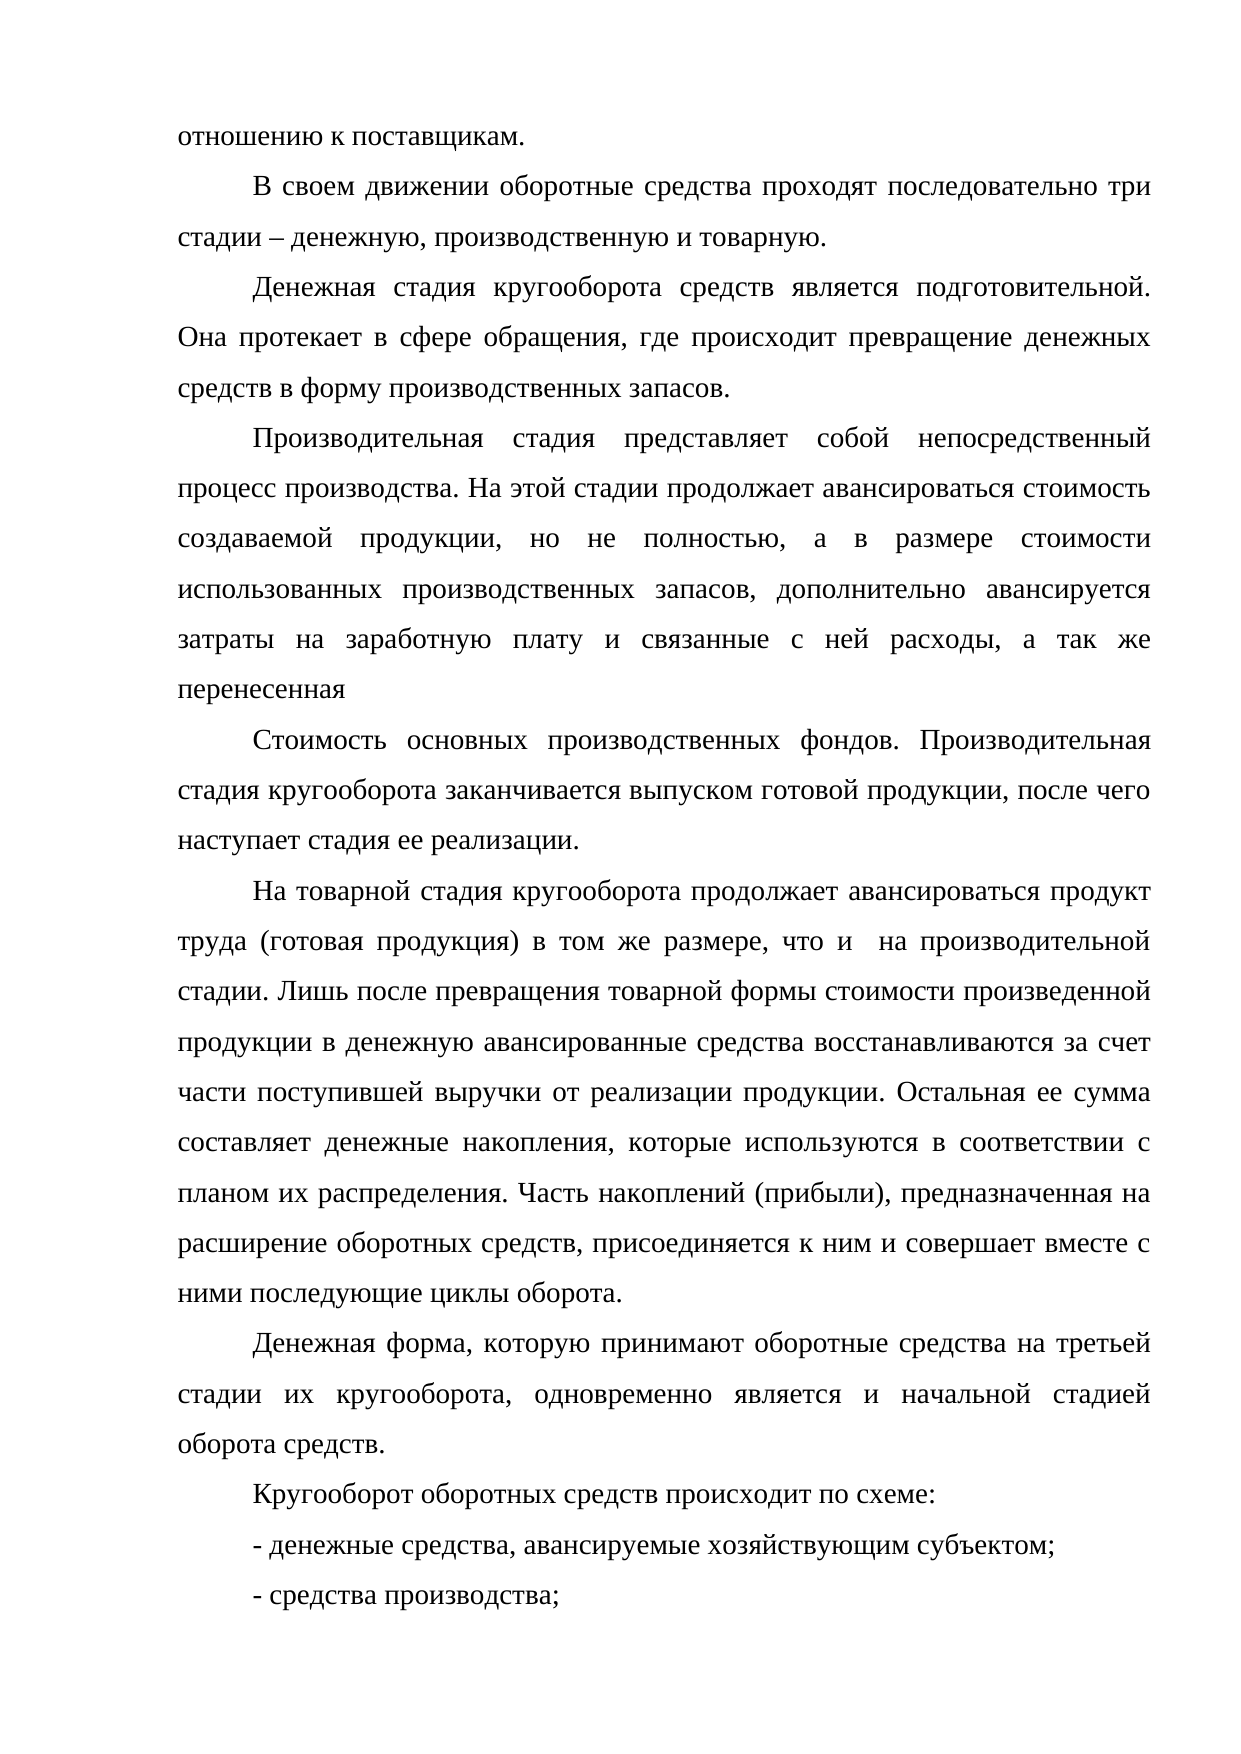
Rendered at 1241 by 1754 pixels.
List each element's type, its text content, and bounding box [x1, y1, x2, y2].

text Производительная стадия представляет собой непосредственный процесс производства. На этой стадии продолжает авансироваться стоимость создаваемой продукции, но не полностью, а в размере стоимости использованных производственных запасов, дополнительно авансируется затраты на заработную плату и связанные с ней расходы, а так же перенесенная [177, 420, 1152, 705]
text На товарной стадия кругооборота продолжает авансироваться продукт труда (готовая продукция) в том же размере, что и на производительной стадии. Лишь после превращения товарной формы стоимости произведенной продукции в денежную авансированные средства восстанавливаются за счет части поступившей выручки от реализации продукции. Остальная ее сумма составляет денежные накопления, которые используются в соответствии с планом их распределения. Часть накоплений (прибыли), предназначенная на расширение оборотных средств, присоединяется к ним и совершает вместе с ними последующие циклы оборота. [177, 873, 1152, 1309]
text Денежная форма, которую принимают оборотные средства на третьей стадии их кругооборота, одновременно является и начальной стадией оборота средств. [177, 1326, 1152, 1460]
text - средства производства; [177, 1577, 1152, 1611]
text - денежные средства, авансируемые хозяйствующим субъектом; [177, 1527, 1152, 1560]
text Денежная стадия кругооборота средств является подготовительной. Она протекает в сфере обращения, где происходит превращение денежных средств в форму производственных запасов. [177, 269, 1152, 403]
text Стоимость основных производственных фондов. Производительная стадия кругооборота заканчивается выпуском готовой продукции, после чего наступает стадия ее реализации. [177, 722, 1152, 856]
text Кругооборот оборотных средств происходит по схеме: [177, 1477, 1152, 1510]
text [177, 118, 1152, 152]
text В своем движении оборотные средства проходят последовательно три стадии – денежную, производственную и товарную. [177, 168, 1152, 252]
